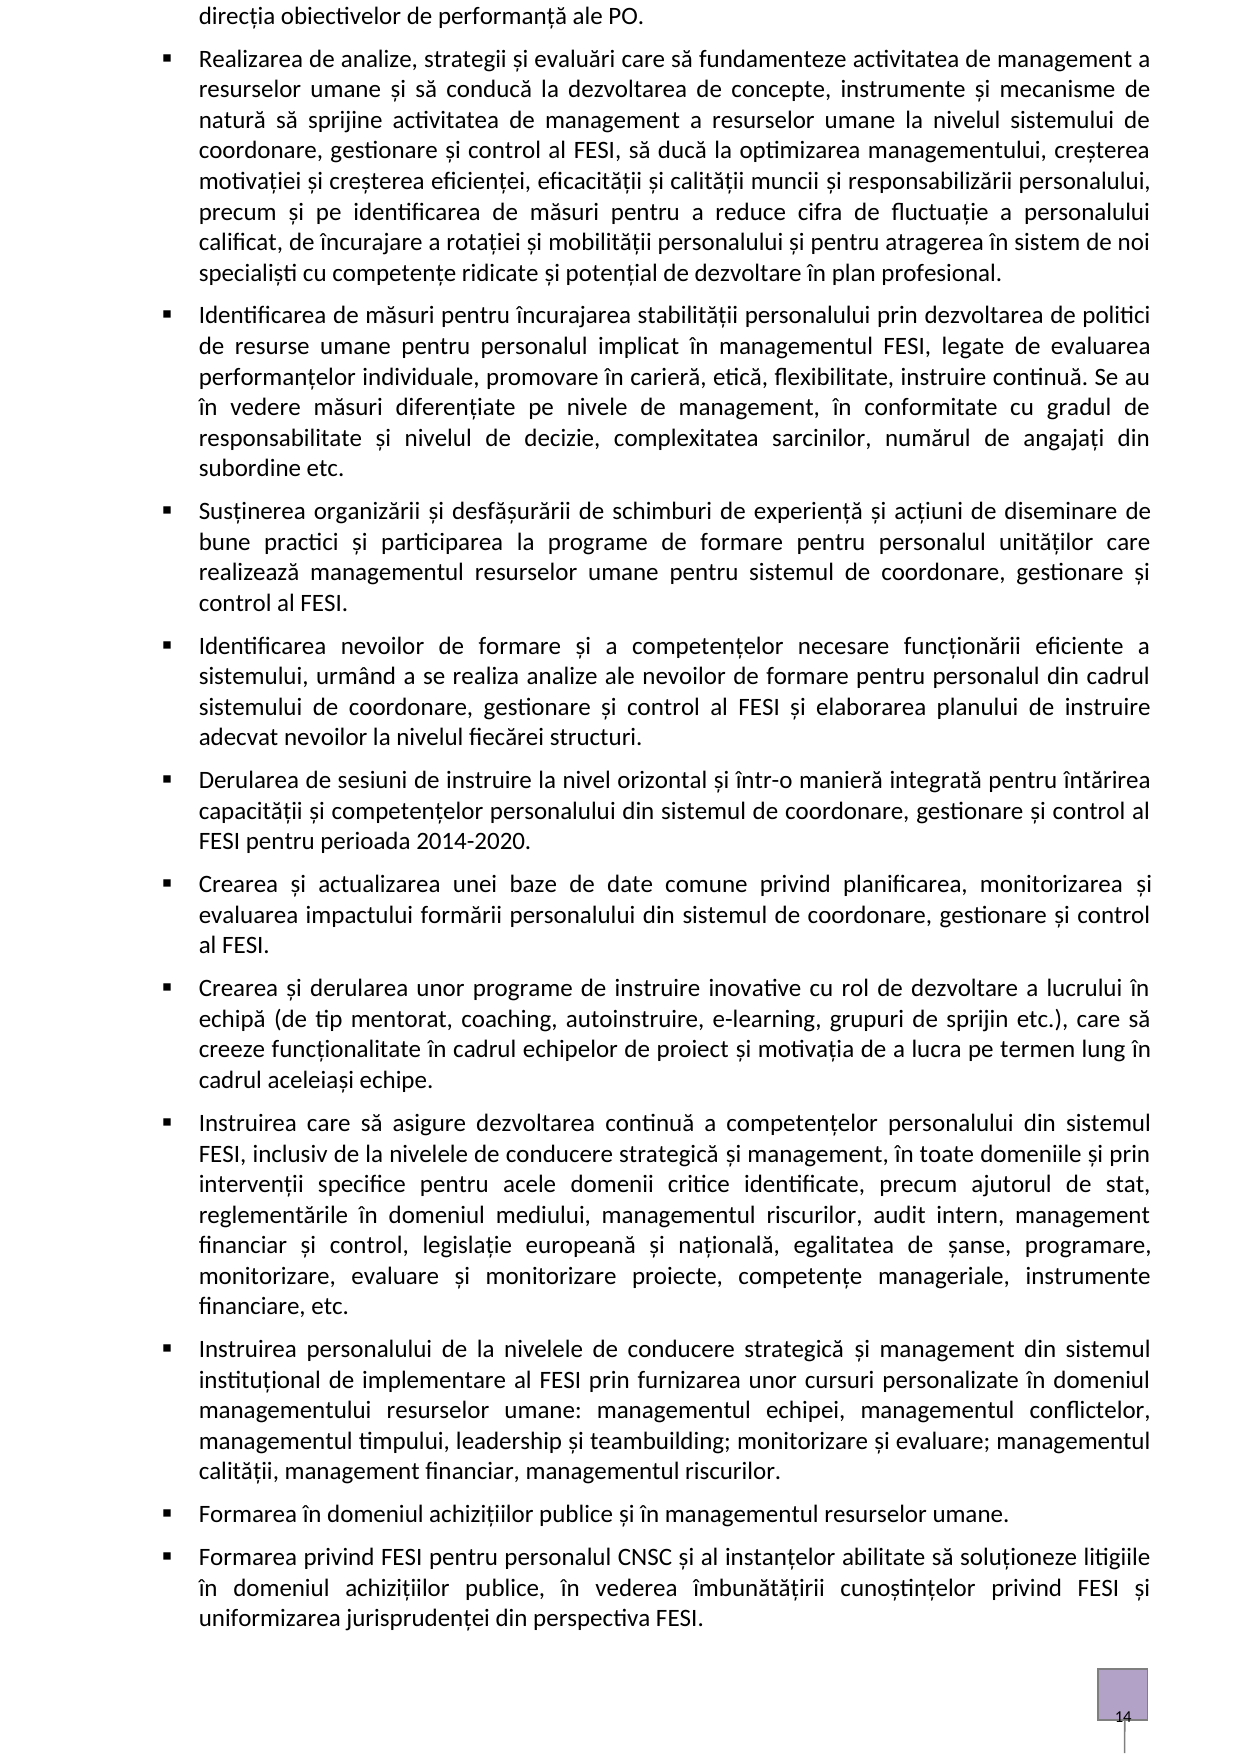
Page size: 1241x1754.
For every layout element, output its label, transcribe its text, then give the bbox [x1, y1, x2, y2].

list Instruirea personalului de la nivelele de conducere strategică şi management din sistemul instituţional de implementare al FESI prin furnizarea unor cursuri personalizate în domeniul managementului resurselor umane: managementul echipei, managementul conflictelor, managementul timpului, leadership și teambuilding; monitorizare și evaluare; managementul calității, management financiar, managementul riscurilor. [161, 1333, 1152, 1486]
list Derularea de sesiuni de instruire la nivel orizontal și într-o manieră integrată pentru întărirea capacității și competențelor personalului din sistemul de coordonare, gestionare și control al FESI pentru perioada 2014-2020. [161, 764, 1152, 856]
list Formarea în domeniul achizițiilor publice şi în managementul resurselor umane. [161, 1498, 1152, 1529]
list Instruirea care să asigure dezvoltarea continuă a competențelor personalului din sistemul FESI, inclusiv de la nivelele de conducere strategică şi management, în toate domeniile și prin intervenții specifice pentru acele domenii critice identificate, precum ajutorul de stat, reglementările în domeniul mediului, managementul riscurilor, audit intern, management financiar și control, legislație europeană și națională, egalitatea de şanse, programare, monitorizare, evaluare și monitorizare proiecte, competențe manageriale, instrumente financiare, etc. [161, 1107, 1152, 1321]
list Crearea și actualizarea unei baze de date comune privind planificarea, monitorizarea şi evaluarea impactului formării personalului din sistemul de coordonare, gestionare și control al FESI. [161, 868, 1152, 960]
list Realizarea de analize, strategii și evaluări care să fundamenteze activitatea de management a resurselor umane şi să conducă la dezvoltarea de concepte, instrumente și mecanisme de natură să sprijine activitatea de management a resurselor umane la nivelul sistemului de coordonare, gestionare și control al FESI, să ducă la optimizarea managementului, creșterea motivației și creșterea eficienței, eficacității și calității muncii şi responsabilizării personalului, precum şi pe identificarea de măsuri pentru a reduce cifra de fluctuație a personalului calificat, de încurajare a rotației și mobilității personalului și pentru atragerea în sistem de noi specialiști cu competențe ridicate şi potenţial de dezvoltare în plan profesional. [161, 43, 1152, 287]
list Formarea privind FESI pentru personalul CNSC și al instanțelor abilitate să soluționeze litigiile în domeniul achizițiilor publice, în vederea îmbunătățirii cunoștințelor privind FESI și uniformizarea jurisprudenței din perspectiva FESI. [161, 1541, 1152, 1633]
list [161, 0, 1152, 31]
list Identificarea de măsuri pentru încurajarea stabilității personalului prin dezvoltarea de politici de resurse umane pentru personalul implicat în managementul FESI, legate de evaluarea performanțelor individuale, promovare în carieră, etică, flexibilitate, instruire continuă. Se au în vedere măsuri diferențiate pe nivele de management, în conformitate cu gradul de responsabilitate și nivelul de decizie, complexitatea sarcinilor, numărul de angajați din subordine etc. [161, 300, 1152, 483]
list Susţinerea organizării şi desfăşurării de schimburi de experiență și acțiuni de diseminare de bune practici și participarea la programe de formare pentru personalul unităților care realizează managementul resurselor umane pentru sistemul de coordonare, gestionare și control al FESI. [161, 495, 1152, 617]
list Crearea și derularea unor programe de instruire inovative cu rol de dezvoltare a lucrului în echipă (de tip mentorat, coaching, autoinstruire, e-learning, grupuri de sprijin etc.), care să creeze funcţionalitate în cadrul echipelor de proiect şi motivaţia de a lucra pe termen lung în cadrul aceleiaşi echipe. [161, 973, 1152, 1095]
list Identificarea nevoilor de formare și a competențelor necesare funcționării eficiente a sistemului, urmând a se realiza analize ale nevoilor de formare pentru personalul din cadrul sistemului de coordonare, gestionare și control al FESI și elaborarea planului de instruire adecvat nevoilor la nivelul fiecărei structuri. [161, 630, 1152, 752]
